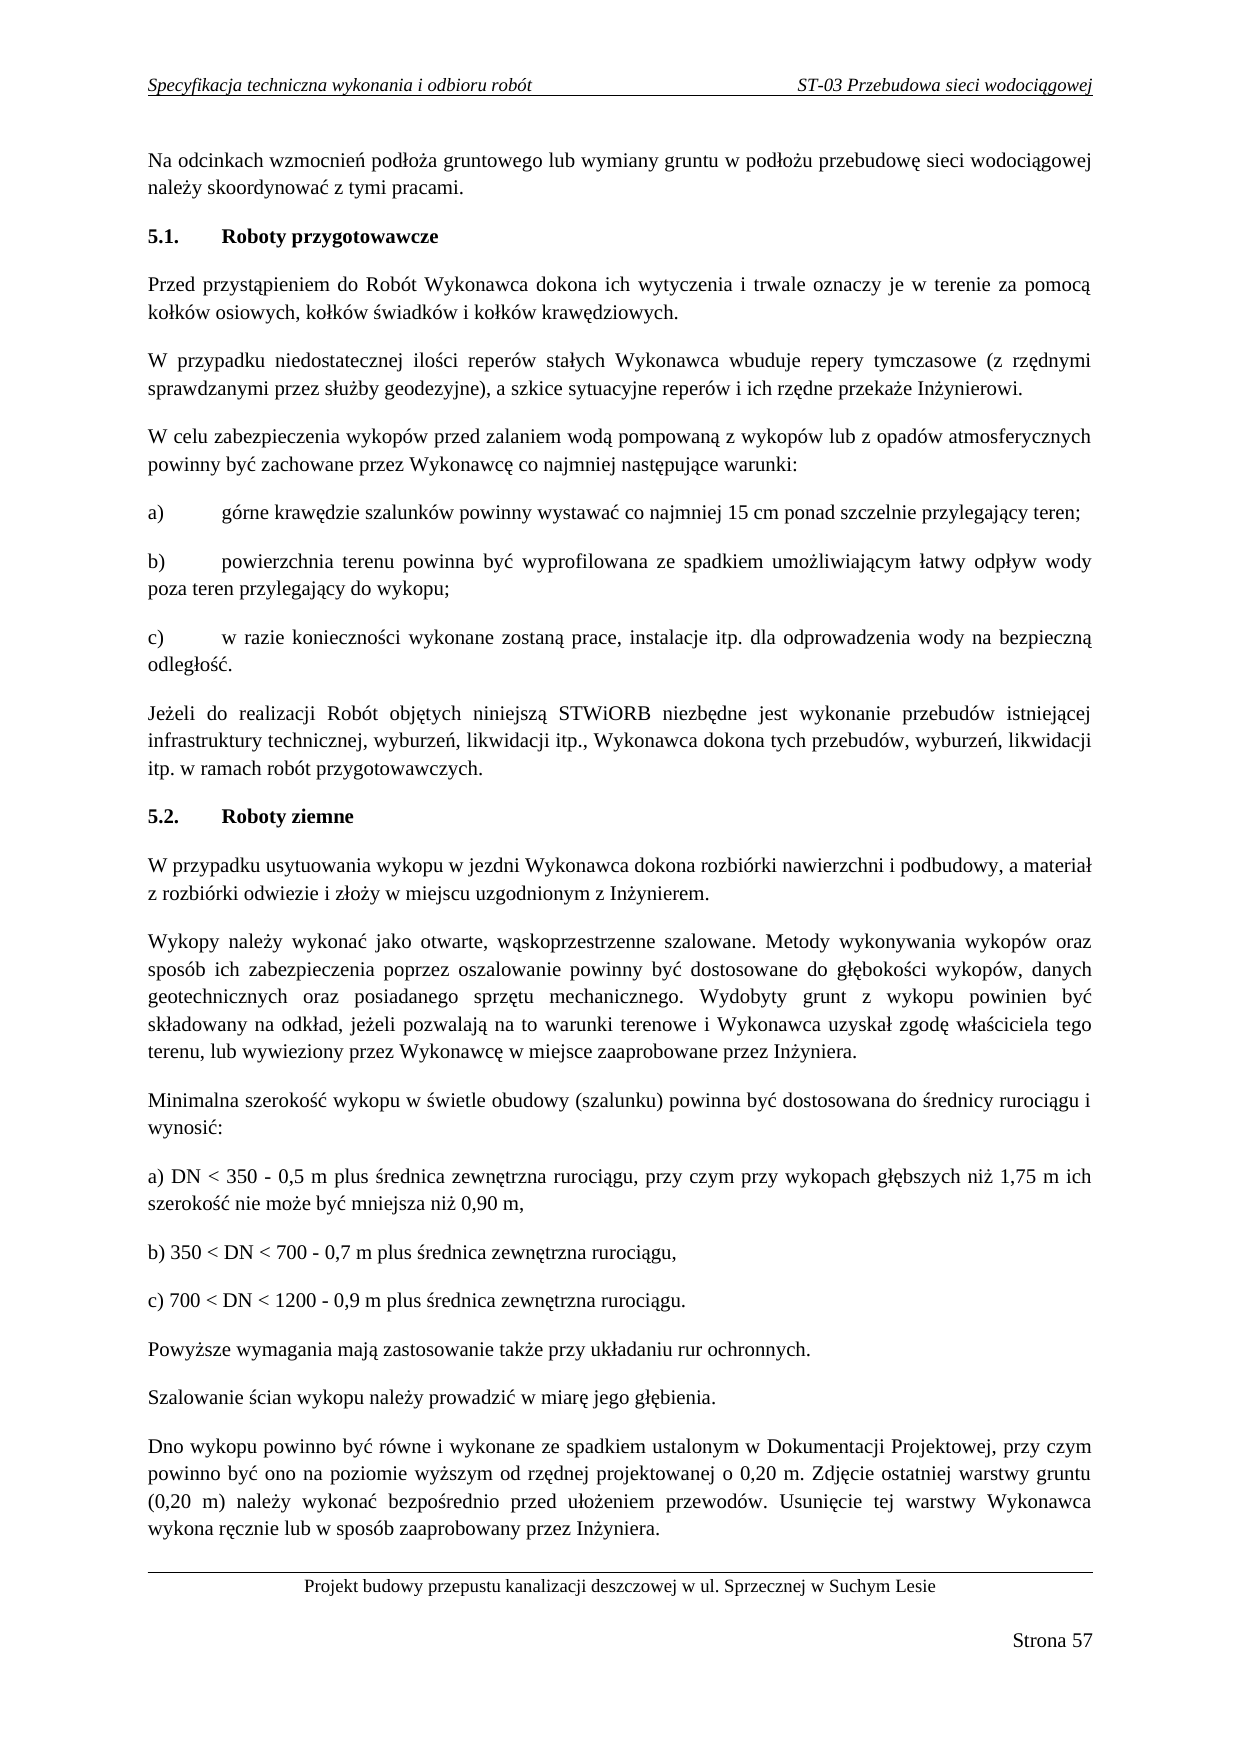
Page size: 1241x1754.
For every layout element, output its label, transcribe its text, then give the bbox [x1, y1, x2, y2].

text W przypadku niedostatecznej ilości reperów stałych Wykonawca wbuduje repery tymczasowe (z rzędnymi sprawdzanymi przez służby geodezyjne), a szkice sytuacyjne reperów i ich rzędne przekaże Inżynierowi. [148, 348, 1093, 400]
text 5.2. Roboty ziemne [148, 804, 1093, 828]
text c) 700 < DN < 1200 - 0,9 m plus średnica zewnętrzna rurociągu. [148, 1288, 1093, 1312]
text Powyższe wymagania mają zastosowanie także przy układaniu rur ochronnych. [148, 1337, 1093, 1361]
text Dno wykopu powinno być równe i wykonane ze spadkiem ustalonym w Dokumentacji Projektowej, przy czym powinno być ono na poziomie wyższym od rzędnej projektowanej o 0,20 m. Zdjęcie ostatniej warstwy gruntu (0,20 m) należy wykonać bezpośrednio przed ułożeniem przewodów. Usunięcie tej warstwy Wykonawca wykona ręcznie lub w sposób zaaprobowany przez Inżyniera. [148, 1433, 1093, 1540]
text b) 350 < DN < 700 - 0,7 m plus średnica zewnętrzna rurociągu, [148, 1240, 1093, 1264]
text a) DN < 350 - 0,5 m plus średnica zewnętrzna rurociągu, przy czym przy wykopach głębszych niż 1,75 m ich szerokość nie może być mniejsza niż 0,90 m, [148, 1164, 1093, 1215]
text Przed przystąpieniem do Robót Wykonawca dokona ich wytyczenia i trwale oznaczy je w terenie za pomocą kołków osiowych, kołków świadków i kołków krawędziowych. [148, 272, 1093, 324]
text 5.1. Roboty przygotowawcze [148, 224, 1093, 248]
text W przypadku usytuowania wykopu w jezdni Wykonawca dokona rozbiórki nawierzchni i podbudowy, a materiał z rozbiórki odwiezie i złoży w miejscu uzgodnionym z Inżynierem. [148, 853, 1093, 904]
text W celu zabezpieczenia wykopów przed zalaniem wodą pompowaną z wykopów lub z opadów atmosferycznych powinny być zachowane przez Wykonawcę co najmniej następujące warunki: [148, 424, 1093, 476]
text Jeżeli do realizacji Robót objętych niniejszą STWiORB niezbędne jest wykonanie przebudów istniejącej infrastruktury technicznej, wyburzeń, likwidacji itp., Wykonawca dokona tych przebudów, wyburzeń, likwidacji itp. w ramach robót przygotowawczych. [148, 701, 1093, 780]
text a) górne krawędzie szalunków powinny wystawać co najmniej 15 cm ponad szczelnie przylegający teren; [148, 500, 1093, 524]
text Szalowanie ścian wykopu należy prowadzić w miarę jego głębienia. [148, 1385, 1093, 1409]
text Na odcinkach wzmocnień podłoża gruntowego lub wymiany gruntu w podłożu przebudowę sieci wodociągowej należy skoordynować z tymi pracami. [148, 148, 1093, 199]
text b) powierzchnia terenu powinna być wyprofilowana ze spadkiem umożliwiającym łatwy odpływ wody poza teren przylegający do wykopu; [148, 549, 1093, 600]
text c) w razie konieczności wykonane zostaną prace, instalacje itp. dla odprowadzenia wody na bezpieczną odległość. [148, 625, 1093, 676]
text Wykopy należy wykonać jako otwarte, wąskoprzestrzenne szalowane. Metody wykonywania wykopów oraz sposób ich zabezpieczenia poprzez oszalowanie powinny być dostosowane do głębokości wykopów, danych geotechnicznych oraz posiadanego sprzętu mechanicznego. Wydobyty grunt z wykopu powinien być składowany na odkład, jeżeli pozwalają na to warunki terenowe i Wykonawca uzyskał zgodę właściciela tego terenu, lub wywieziony przez Wykonawcę w miejsce zaaprobowane przez Inżyniera. [148, 929, 1093, 1063]
text Minimalna szerokość wykopu w świetle obudowy (szalunku) powinna być dostosowana do średnicy rurociągu i wynosić: [148, 1088, 1093, 1139]
